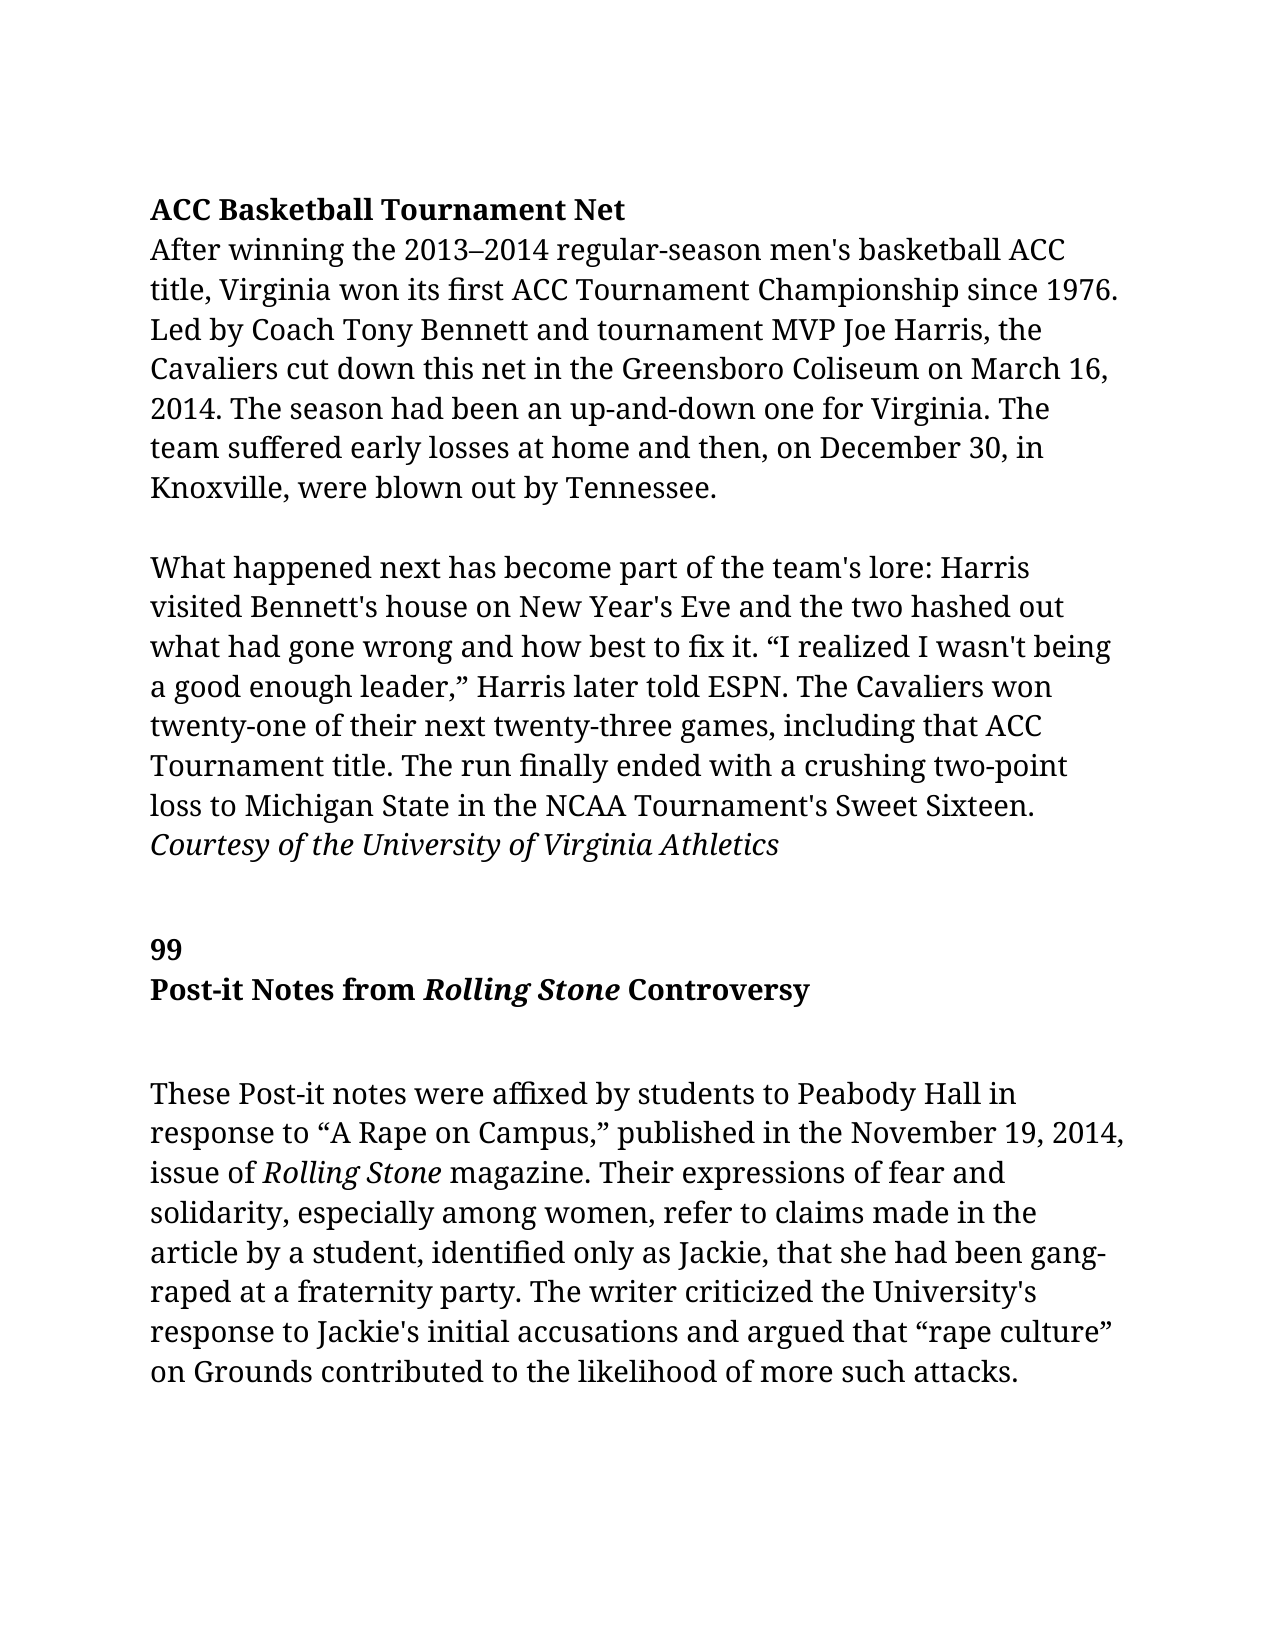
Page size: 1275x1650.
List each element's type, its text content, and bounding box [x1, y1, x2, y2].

text These Post-it notes were affixed by students to Peabody Hall in response to “A Rape on Campus,” published in the November 19, 2014, issue of Rolling Stone magazine. Their expressions of fear and solidarity, especially among women, refer to claims made in the article by a student, identified only as Jackie, that she had been gang-raped at a fraternity party. The writer criticized the University's response to Jackie's initial accusations and argued that “rape culture” on Grounds contributed to the likelihood of more such attacks. [150, 1073, 1125, 1391]
text Courtesy of the University of Virginia Athletics [150, 825, 1125, 864]
text Post-it Notes from Rolling Stone Controversy [150, 969, 1125, 1008]
text What happened next has become part of the team's lore: Harris visited Bennett's house on New Year's Eve and the two hashed out what had gone wrong and how best to fix it. “I realized I wasn't being a good enough leader,” Harris later told ESPN. The Cavaliers won twenty-one of their next twenty-three games, including that ACC Tournament title. The run finally ended with a crushing two-point loss to Michigan State in the NCAA Tournament's Sweet Sixteen. [150, 547, 1125, 825]
text ACC Basketball Tournament Net [150, 190, 1125, 229]
text After winning the 2013–2014 regular-season men's basketball ACC title, Virginia won its first ACC Tournament Championship since 1976. Led by Coach Tony Bennett and tournament MVP Joe Harris, the Cavaliers cut down this net in the Greensboro Coliseum on March 16, 2014. The season had been an up-and-down one for Virginia. The team suffered early losses at home and then, on December 30, in Knoxville, were blown out by Tennessee. [150, 229, 1125, 507]
text 99 [150, 929, 1125, 969]
